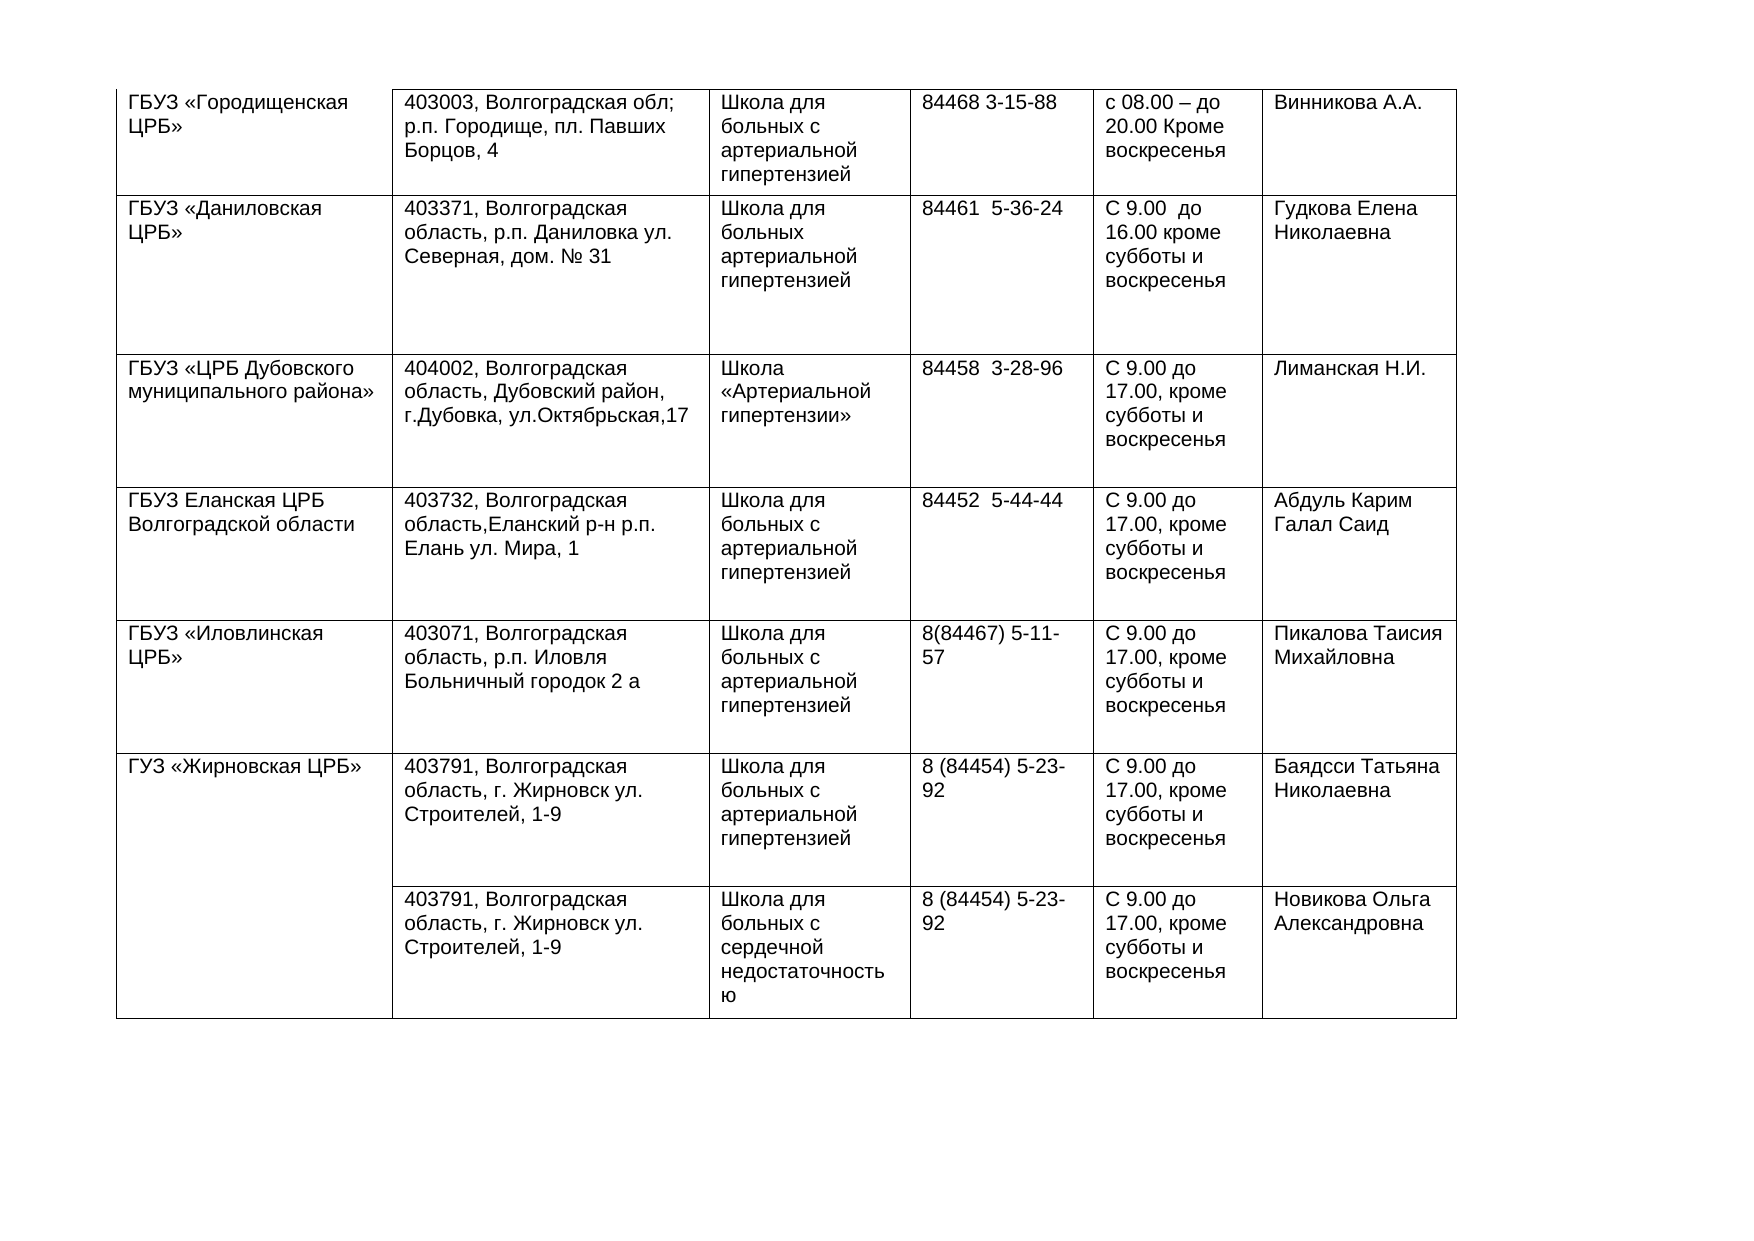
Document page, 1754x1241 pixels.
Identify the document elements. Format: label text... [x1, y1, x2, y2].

table_cell Школа для больных с сердечной недостаточностью [710, 887, 910, 1018]
table_cell 403791, Волгоградская область, г. Жирновск ул. Строителей, 1-9 [393, 754, 709, 886]
table_cell Лиманская Н.И. [1263, 355, 1456, 487]
table_cell 84458 3-28-96 [911, 355, 1093, 487]
table_cell ГБУЗ «Иловлинская ЦРБ» [117, 621, 392, 753]
table_cell С 9.00 до 17.00, кроме субботы и воскресенья [1094, 355, 1262, 487]
table_cell ГБУЗ «ЦРБ Дубовского муниципального района» [117, 355, 392, 487]
table_cell Школа для больных с артериальной гипертензией [710, 754, 910, 886]
table_cell ГБУЗ Еланская ЦРБ Волгоградской области [117, 488, 392, 620]
table_cell Школа для больных артериальной гипертензией [710, 196, 910, 354]
table_cell Новикова Ольга Александровна [1263, 887, 1456, 1018]
table_cell С 9.00 до 17.00, кроме субботы и воскресенья [1094, 887, 1262, 1018]
table_cell 403371, Волгоградская область, р.п. Даниловка ул. Северная, дом. № 31 [393, 196, 709, 354]
table_cell 403003, Волгоградская обл; р.п. Городище, пл. Павших Борцов, 4 [393, 90, 709, 195]
table_cell 403732, Волгоградская область,Еланский р-н р.п. Елань ул. Мира, 1 [393, 488, 709, 620]
table_cell Абдуль Карим Галал Саид [1263, 488, 1456, 620]
table_cell С 9.00 до 16.00 кроме субботы и воскресенья [1094, 196, 1262, 354]
table_cell Гудкова Елена Николаевна [1263, 196, 1456, 354]
table_cell ГБУЗ «Даниловская ЦРБ» [117, 196, 392, 354]
table_cell с 08.00 – до 20.00 Кроме воскресенья [1094, 90, 1262, 195]
table_cell ГБУЗ «Городищенская ЦРБ» [117, 89, 392, 195]
table_cell ГУЗ «Жирновская ЦРБ» [117, 754, 392, 1018]
table_cell С 9.00 до 17.00, кроме субботы и воскресенья [1094, 621, 1262, 753]
table_cell 403071, Волгоградская область, р.п. Иловля Больничный городок 2 а [393, 621, 709, 753]
table_cell Школа для больных с артериальной гипертензией [710, 621, 910, 753]
table_cell 404002, Волгоградская область, Дубовский район, г.Дубовка, ул.Октябрьская,17 [393, 355, 709, 487]
table_cell Баядсси Татьяна Николаевна [1263, 754, 1456, 886]
table_cell Школа «Артериальной гипертензии» [710, 355, 910, 487]
table_cell 8 (84454) 5-23-92 [911, 887, 1093, 1018]
table_cell 8(84467) 5-11-57 [911, 621, 1093, 753]
table_cell 84461 5-36-24 [911, 196, 1093, 354]
table_cell Пикалова Таисия Михайловна [1263, 621, 1456, 753]
table_cell Школа для больных с артериальной гипертензией [710, 90, 910, 195]
table_cell С 9.00 до 17.00, кроме субботы и воскресенья [1094, 488, 1262, 620]
table_cell 84452 5-44-44 [911, 488, 1093, 620]
table_cell Школа для больных с артериальной гипертензией [710, 488, 910, 620]
table_cell 8 (84454) 5-23-92 [911, 754, 1093, 886]
table_cell С 9.00 до 17.00, кроме субботы и воскресенья [1094, 754, 1262, 886]
table_cell 403791, Волгоградская область, г. Жирновск ул. Строителей, 1-9 [393, 887, 709, 1018]
table_cell 84468 3-15-88 [911, 90, 1093, 195]
table_cell Винникова А.А. [1263, 90, 1456, 195]
